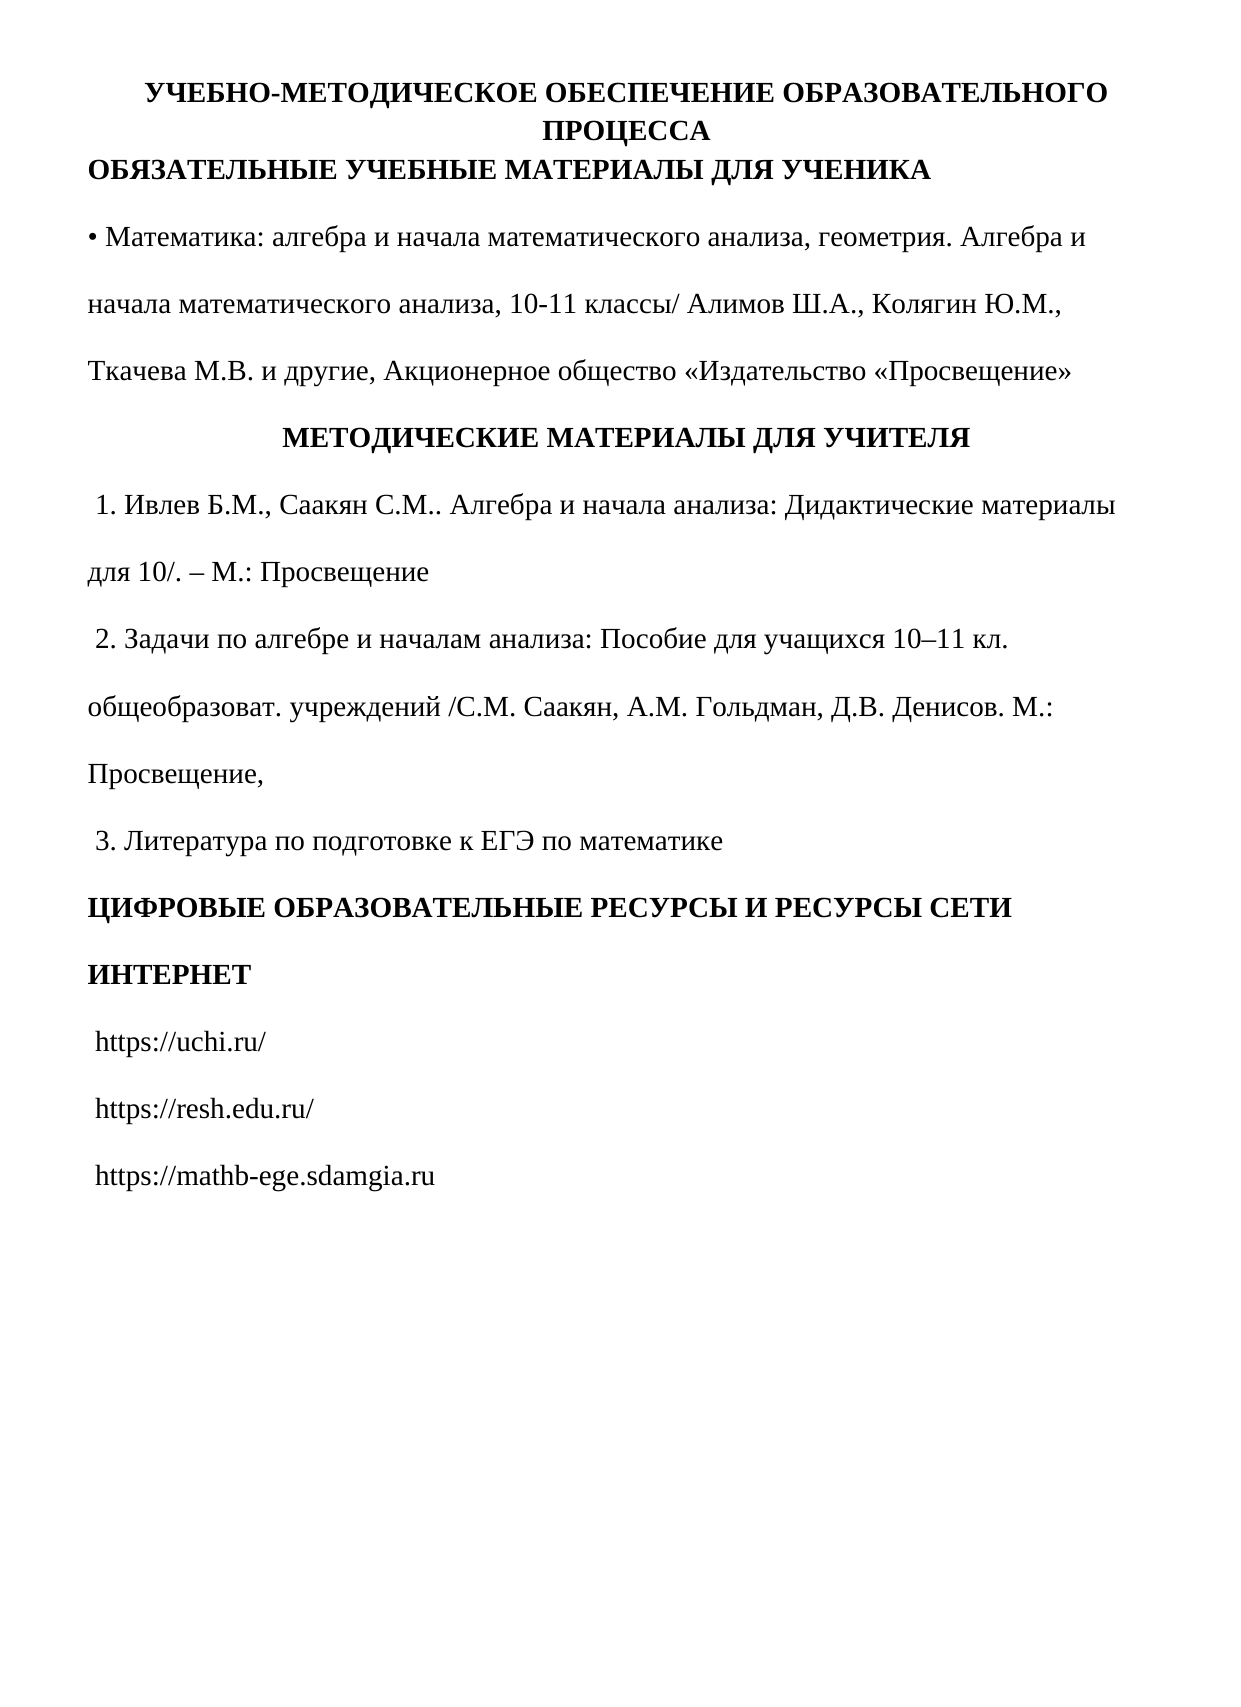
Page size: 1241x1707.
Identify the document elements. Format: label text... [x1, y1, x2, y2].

text ОБЯЗАТЕЛЬНЫЕ УЧЕБНЫЕ МАТЕРИАЛЫ ДЛЯ УЧЕНИКА [87, 152, 1165, 186]
text • Математика: алгебра и начала математического анализа, геометрия. Алгебра и начала математического анализа, 10-11 классы/ Алимов Ш.А., Колягин Ю.М., Ткачева М.В. и другие, Акционерное общество «Издательство «Просвещение» [87, 219, 1165, 387]
text 1. Ивлев Б.М., Саакян С.М.. Алгебра и начала анализа: Дидактические материалы для 10/. – М.: Просвещение 2. Задачи по алгебре и началам анализа: Пособие для учащихся 10–11 кл. общеобразоват. учреждений /С.М. Саакян, А.М. Гольдман, Д.В. Денисов. М.: Просвещение, 3. Литература по подготовке к ЕГЭ по математике ЦИФРОВЫЕ ОБРАЗОВАТЕЛЬНЫЕ РЕСУРСЫ И РЕСУРСЫ СЕТИ ИНТЕРНЕТ [87, 487, 1165, 991]
text https://uchi.ru/ https://resh.edu.ru/ https://mathb-ege.sdamgia.ru [87, 1024, 1165, 1192]
text МЕТОДИЧЕСКИЕ МАТЕРИАЛЫ ДЛЯ УЧИТЕЛЯ [87, 420, 1165, 454]
text УЧЕБНО-МЕТОДИЧЕСКОЕ ОБЕСПЕЧЕНИЕ ОБРАЗОВАТЕЛЬНОГО ПРОЦЕССА [87, 75, 1165, 147]
